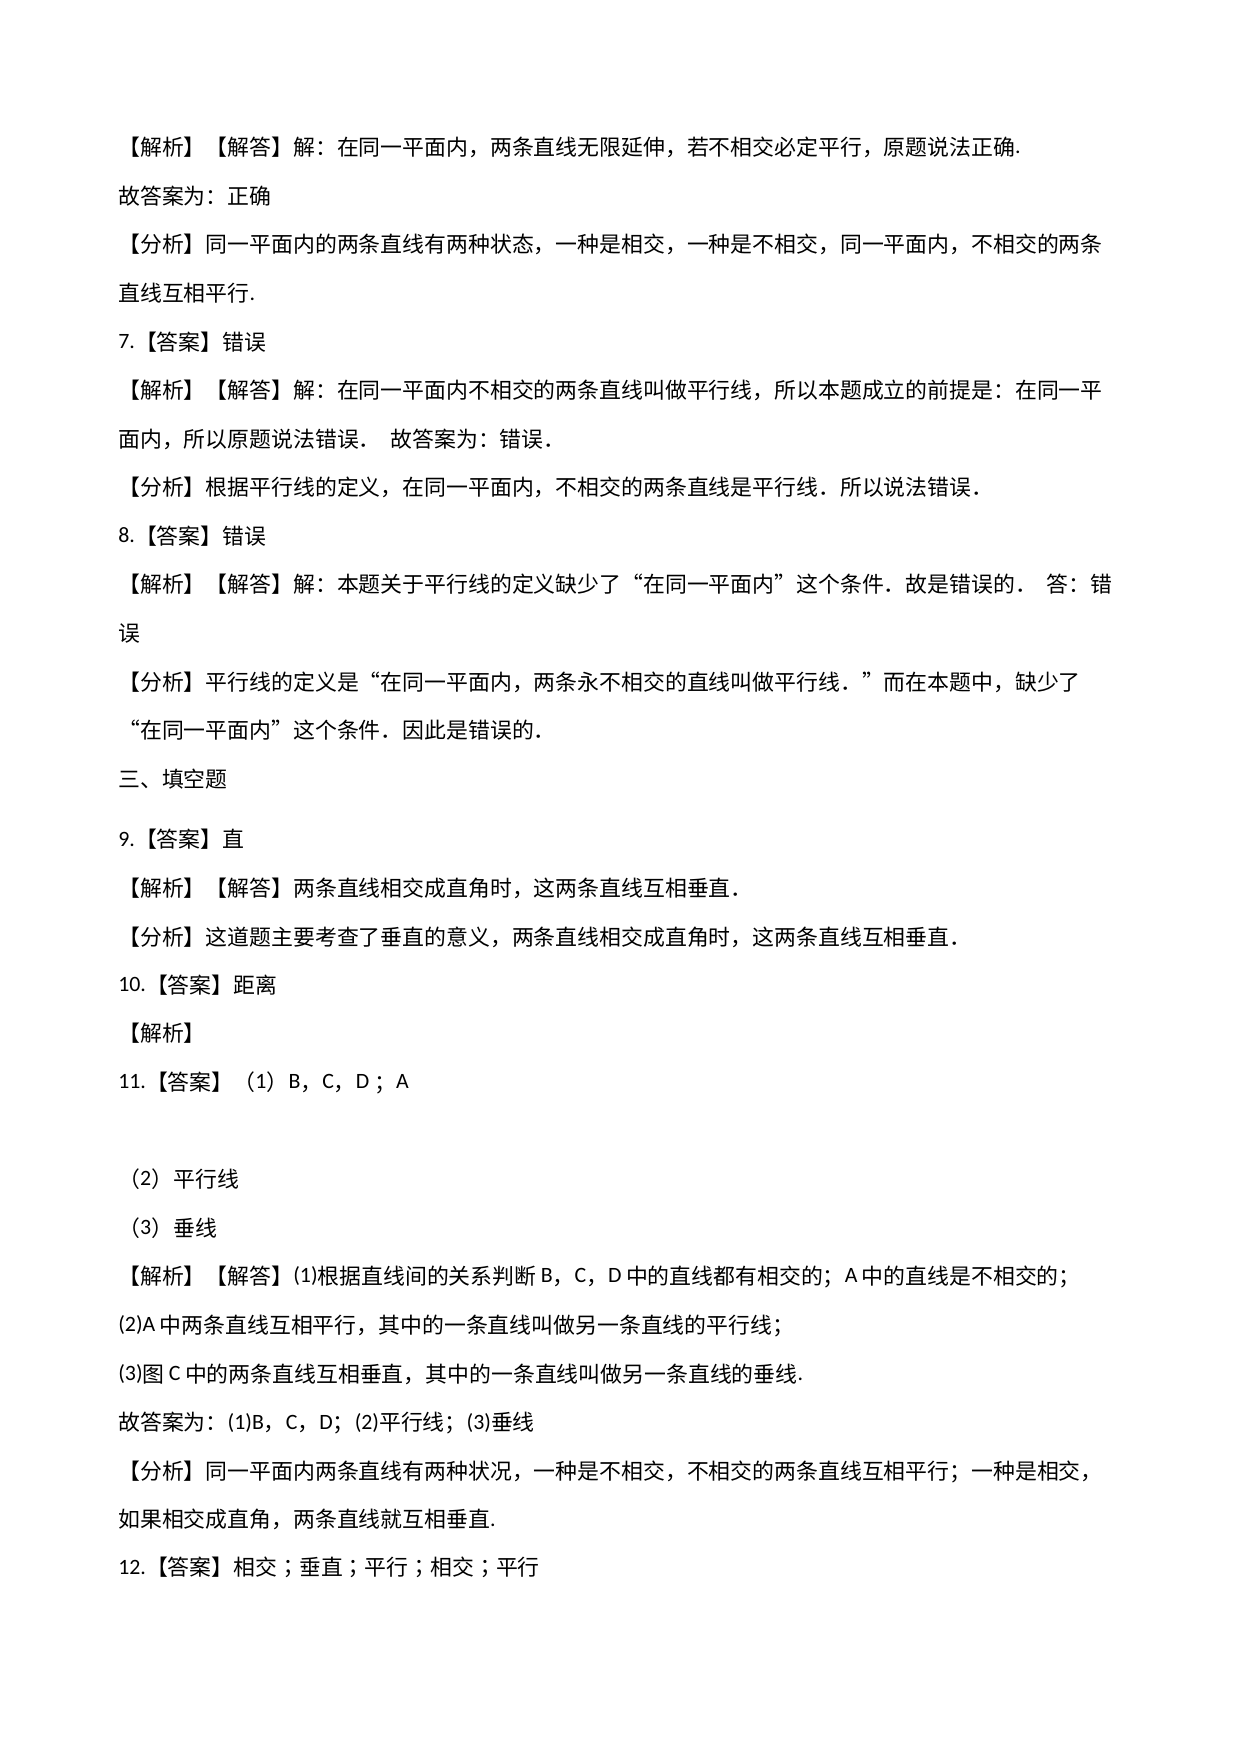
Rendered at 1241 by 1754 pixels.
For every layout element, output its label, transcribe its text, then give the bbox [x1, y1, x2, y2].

text 【解析】【解答】解：本题关于平行线的定义缺少了“在同一平面内”这个条件．故是错误的． 答：错误 【分析】平行线的定义是“在同一平面内，两条永不相交的直线叫做平行线．”而在本题中，缺少了“在同一平面内”这个条件．因此是错误的． [118, 567, 1122, 745]
text 11.【答案】（1）B，C，D ；A （2）平行线 （3）垂线 [118, 1064, 1122, 1243]
text 【解析】【解答】两条直线相交成直角时，这两条直线互相垂直． 【分析】这道题主要考查了垂直的意义，两条直线相交成直角时，这两条直线互相垂直． [118, 870, 1122, 952]
text 【解析】【解答】解：在同一平面内，两条直线无限延伸，若不相交必定平行，原题说法正确. 故答案为：正确 【分析】同一平面内的两条直线有两种状态，一种是相交，一种是不相交，同一平面内，不相交的两条直线互相平行. [118, 129, 1122, 308]
text 9.【答案】直 [118, 822, 1122, 854]
text 【解析】 [118, 1016, 1122, 1048]
text 12.【答案】相交；垂直；平行；相交；平行 [118, 1550, 1122, 1583]
text 【解析】【解答】解：在同一平面内不相交的两条直线叫做平行线，所以本题成立的前提是：在同一平面内，所以原题说法错误． 故答案为：错误． 【分析】根据平行线的定义，在同一平面内，不相交的两条直线是平行线．所以说法错误． [118, 372, 1122, 502]
text 8.【答案】错误 [118, 518, 1122, 551]
text 【分析】同一平面内两条直线有两种状况，一种是不相交，不相交的两条直线互相平行；一种是相交，如果相交成直角，两条直线就互相垂直. [118, 1453, 1122, 1534]
text 10.【答案】距离 [118, 967, 1122, 1000]
text 三、填空题 [118, 761, 1122, 794]
text 7.【答案】错误 [118, 324, 1122, 357]
text 【解析】【解答】(1)根据直线间的关系判断B，C，D中的直线都有相交的；A中的直线是不相交的； (2)A中两条直线互相平行，其中的一条直线叫做另一条直线的平行线； (3)图C中的两条直线互相垂直，其中的一条直线叫做另一条直线的垂线. 故答案为：(1)B，C，D；(2)平行线；(3)垂线 [118, 1259, 1122, 1437]
